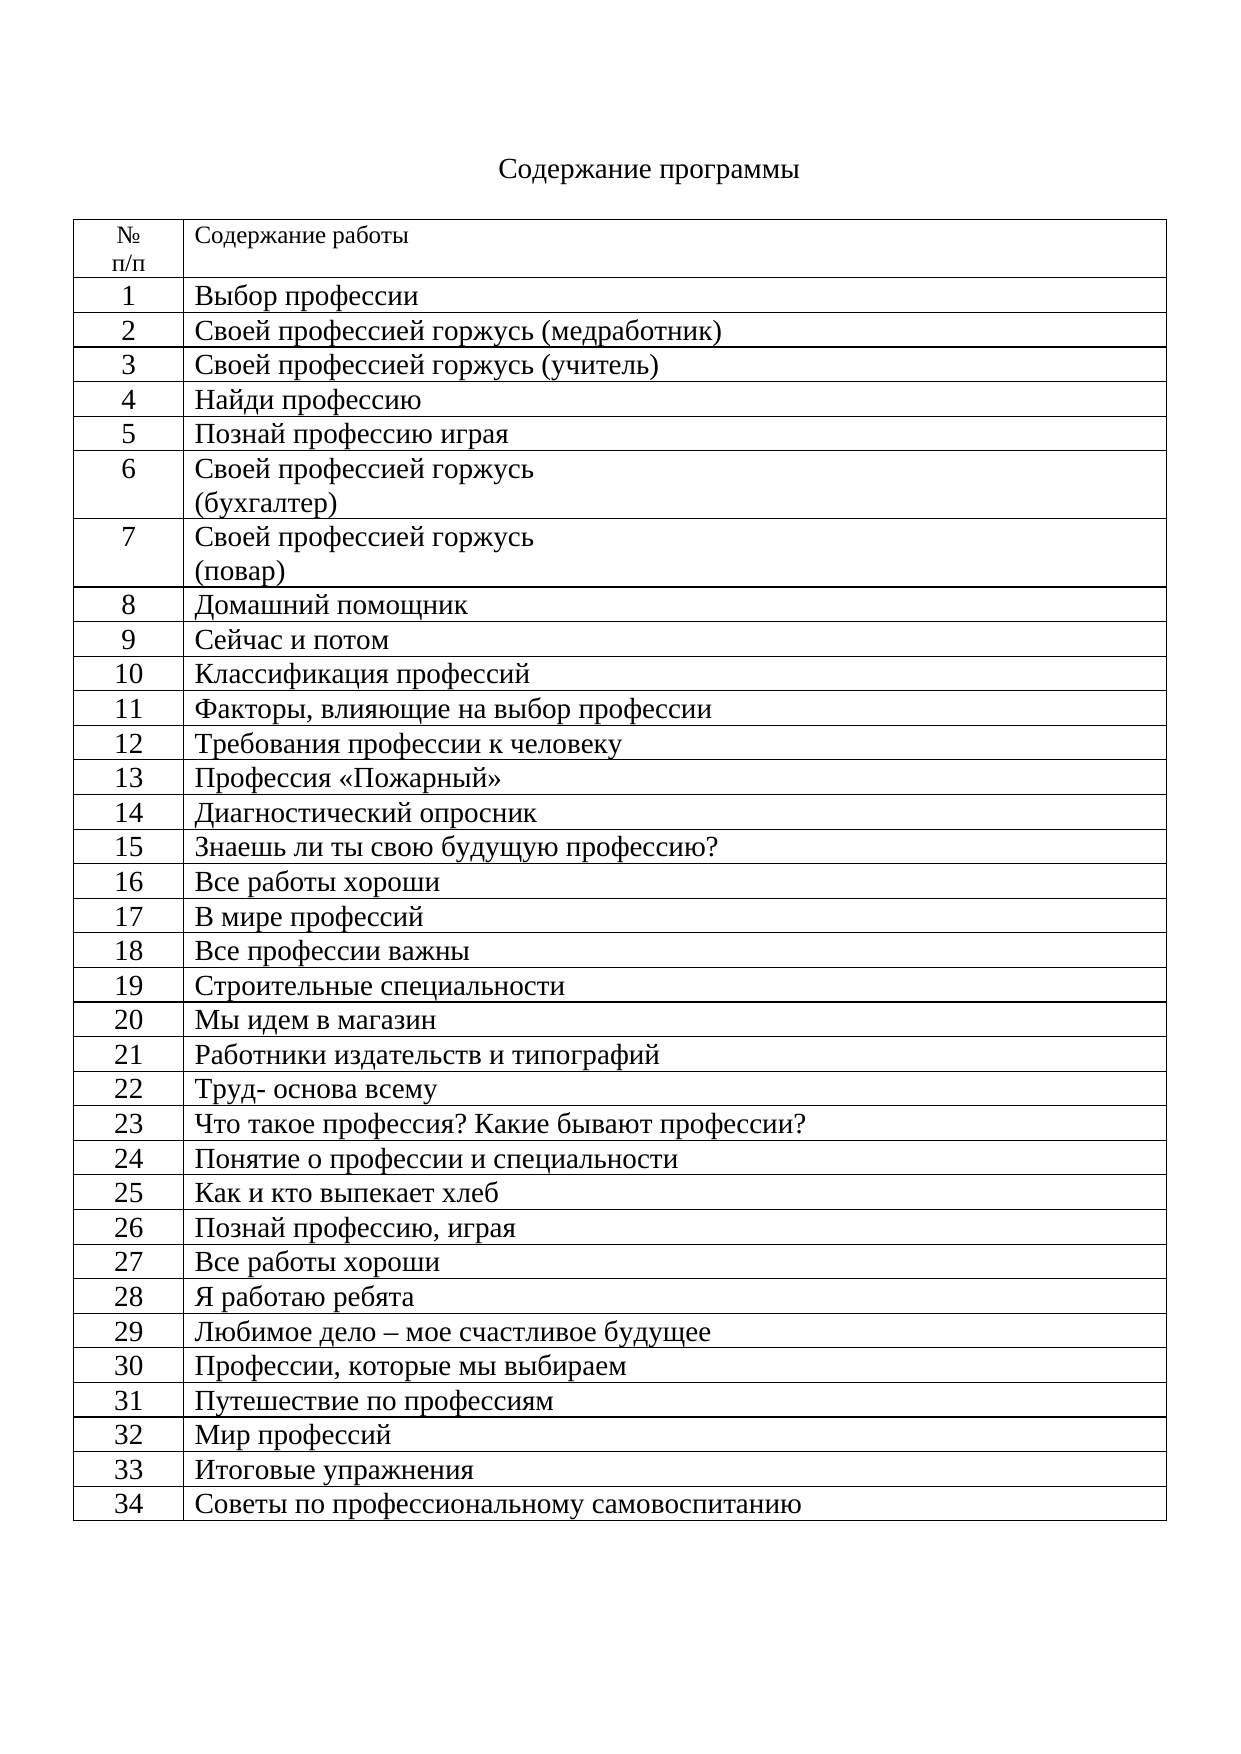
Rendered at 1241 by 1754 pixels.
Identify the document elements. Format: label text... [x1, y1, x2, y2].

table_cell 14 [74, 795, 183, 828]
table_cell Любимое дело – мое счастливое будущее [184, 1314, 1166, 1347]
table_cell 3 [74, 348, 183, 381]
table_cell Домашний помощник [184, 588, 1166, 621]
table_cell 33 [74, 1452, 183, 1486]
table_cell Своей профессией горжусь (бухгалтер) [184, 451, 1166, 518]
table_cell 29 [74, 1314, 183, 1347]
table_cell Сейчас и потом [184, 622, 1166, 656]
table_cell 10 [74, 657, 183, 690]
table_cell 15 [74, 830, 183, 863]
table_cell 1 [74, 278, 183, 312]
table_cell Понятие о профессии и специальности [184, 1141, 1166, 1174]
table_cell Что такое профессия? Какие бывают профессии? [184, 1106, 1166, 1140]
table_cell 26 [74, 1210, 183, 1243]
table_cell 19 [74, 968, 183, 1001]
table_cell 27 [74, 1245, 183, 1278]
table_cell 6 [74, 451, 183, 518]
table_cell Знаешь ли ты свою будущую профессию? [184, 830, 1166, 863]
table_cell Работники издательств и типографий [184, 1037, 1166, 1071]
table_cell 20 [74, 1003, 183, 1036]
table_cell 28 [74, 1279, 183, 1313]
table_cell Все профессии важны [184, 933, 1166, 967]
table_cell 21 [74, 1037, 183, 1071]
table_cell В мире профессий [184, 899, 1166, 932]
table_cell 23 [74, 1106, 183, 1140]
table_cell Своей профессией горжусь (повар) [184, 519, 1166, 586]
table_cell 9 [74, 622, 183, 656]
table_cell Путешествие по профессиям [184, 1383, 1166, 1416]
table_cell 7 [74, 519, 183, 586]
text Содержание программы [177, 152, 1152, 185]
table_cell Требования профессии к человеку [184, 726, 1166, 759]
table_cell Факторы, влияющие на выбор профессии [184, 691, 1166, 725]
table_cell 8 [74, 588, 183, 621]
table_cell Выбор профессии [184, 278, 1166, 312]
table_cell 24 [74, 1141, 183, 1174]
table_cell 2 [74, 313, 183, 346]
table_cell Познай профессию, играя [184, 1210, 1166, 1243]
table_cell Найди профессию [184, 382, 1166, 416]
table_cell 12 [74, 726, 183, 759]
table_cell Мы идем в магазин [184, 1003, 1166, 1036]
table_cell Итоговые упражнения [184, 1452, 1166, 1486]
table_cell 22 [74, 1072, 183, 1105]
table_cell Познай профессию играя [184, 417, 1166, 450]
table_cell Диагностический опросник [184, 795, 1166, 828]
table_cell Профессии, которые мы выбираем [184, 1348, 1166, 1382]
table_cell 17 [74, 899, 183, 932]
table_header № п/п [74, 220, 183, 277]
table_cell Профессия «Пожарный» [184, 760, 1166, 794]
table_cell Все работы хороши [184, 864, 1166, 898]
table_cell Все работы хороши [184, 1245, 1166, 1278]
table_cell Труд- основа всему [184, 1072, 1166, 1105]
table_cell 16 [74, 864, 183, 898]
table_cell 5 [74, 417, 183, 450]
table_cell Классификация профессий [184, 657, 1166, 690]
table_cell 31 [74, 1383, 183, 1416]
table_cell Советы по профессиональному самовоспитанию [184, 1487, 1166, 1520]
table_cell 25 [74, 1175, 183, 1209]
table_cell 13 [74, 760, 183, 794]
table_cell Своей профессией горжусь (учитель) [184, 348, 1166, 381]
table_header Содержание работы [184, 220, 1166, 277]
table_cell 18 [74, 933, 183, 967]
table_cell 30 [74, 1348, 183, 1382]
table_cell Своей профессией горжусь (медработник) [184, 313, 1166, 346]
table_cell Мир профессий [184, 1418, 1166, 1451]
table_cell 34 [74, 1487, 183, 1520]
table_cell Как и кто выпекает хлеб [184, 1175, 1166, 1209]
table_cell 32 [74, 1418, 183, 1451]
table_cell 11 [74, 691, 183, 725]
table_cell 4 [74, 382, 183, 416]
table_cell Строительные специальности [184, 968, 1166, 1001]
table_cell Я работаю ребята [184, 1279, 1166, 1313]
